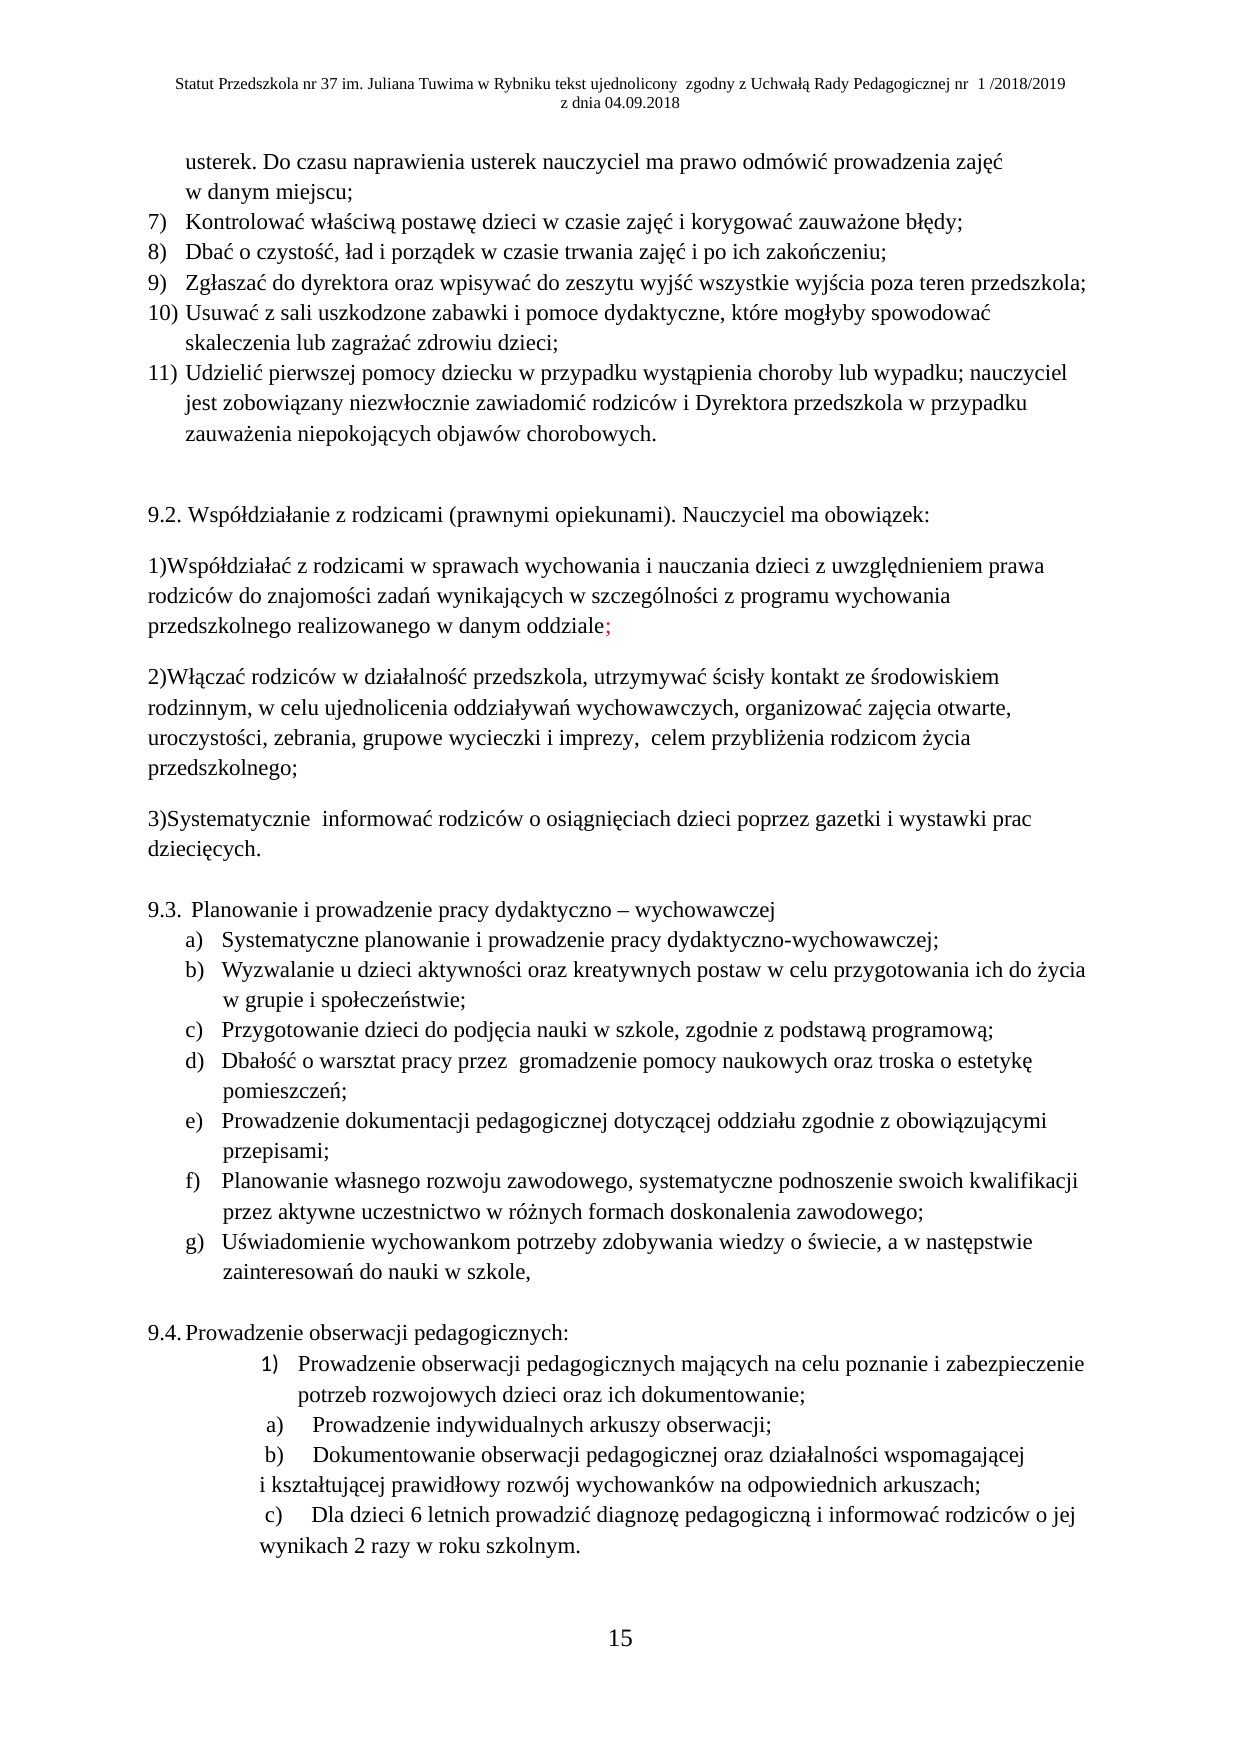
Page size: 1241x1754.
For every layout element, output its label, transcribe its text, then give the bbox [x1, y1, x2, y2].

list Systematyczne planowanie i prowadzenie pracy dydaktyczno-wychowawczej; [185, 926, 1092, 952]
list Planowanie i prowadzenie pracy dydaktyczno – wychowawczej [148, 896, 1092, 922]
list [148, 148, 1092, 204]
list Prowadzenie obserwacji pedagogicznych mających na celu poznanie i zabezpieczenie potrzeb rozwojowych dzieci oraz ich dokumentowanie; [260, 1349, 1092, 1407]
list Prowadzenie dokumentacji pedagogicznej dotyczącej oddziału zgodnie z obowiązującymi przepisami; [185, 1107, 1092, 1164]
list Usuwać z sali uszkodzone zabawki i pomoce dydaktyczne, które mogłyby spowodować skaleczenia lub zagrażać zdrowiu dzieci; [148, 299, 1092, 355]
text c) Dla dzieci 6 letnich prowadzić diagnozę pedagogiczną i informować rodziców o jej wynikach 2 razy w roku szkolnym. [259, 1501, 1092, 1558]
text 1)Współdziałać z rodzicami w sprawach wychowania i nauczania dzieci z uwzględnieniem prawa rodziców do znajomości zadań wynikających w szczególności z programu wychowania przedszkolnego realizowanego w danym oddziale; [148, 552, 1092, 639]
list a) Prowadzenie indywidualnych arkuszy obserwacji; [266, 1411, 1092, 1437]
text 9.2. Współdziałanie z rodzicami (prawnymi opiekunami). Nauczyciel ma obowiązek: [148, 501, 1092, 527]
list Zgłaszać do dyrektora oraz wpisywać do zeszytu wyjść wszystkie wyjścia poza teren przedszkola; [148, 268, 1092, 295]
text 2)Włączać rodziców w działalność przedszkola, utrzymywać ścisły kontakt ze środowiskiem rodzinnym, w celu ujednolicenia oddziaływań wychowawczych, organizować zajęcia otwarte, uroczystości, zebrania, grupowe wycieczki i imprezy, celem przybliżenia rodzicom życia przedszkolnego; [148, 663, 1092, 780]
list Udzielić pierwszej pomocy dziecku w przypadku wystąpienia choroby lub wypadku; nauczyciel jest zobowiązany niezwłocznie zawiadomić rodziców i Dyrektora przedszkola w przypadku zauważenia niepokojących objawów chorobowych. [148, 359, 1092, 446]
list Kontrolować właściwą postawę dzieci w czasie zajęć i korygować zauważone błędy; [148, 208, 1092, 234]
list Planowanie własnego rozwoju zawodowego, systematyczne podnoszenie swoich kwalifikacji przez aktywne uczestnictwo w różnych formach doskonalenia zawodowego; [185, 1167, 1092, 1224]
text 3)Systematycznie informować rodziców o osiągnięciach dzieci poprzez gazetki i wystawki prac dziecięcych. [148, 805, 1092, 862]
list Uświadomienie wychowankom potrzeby zdobywania wiedzy o świecie, a w następstwie zainteresowań do nauki w szkole, [185, 1228, 1092, 1284]
list Prowadzenie obserwacji pedagogicznych: [148, 1318, 1092, 1345]
text b) Dokumentowanie obserwacji pedagogicznej oraz działalności wspomagającej i kształtującej prawidłowy rozwój wychowanków na odpowiednich arkuszach; [259, 1441, 1092, 1498]
list Dbać o czystość, ład i porządek w czasie trwania zajęć i po ich zakończeniu; [148, 238, 1092, 265]
list Wyzwalanie u dzieci aktywności oraz kreatywnych postaw w celu przygotowania ich do życia w grupie i społeczeństwie; [185, 956, 1092, 1013]
list Dbałość o warsztat pracy przez gromadzenie pomocy naukowych oraz troska o estetykę pomieszczeń; [185, 1047, 1092, 1103]
list Przygotowanie dzieci do podjęcia nauki w szkole, zgodnie z podstawą programową; [185, 1016, 1092, 1043]
